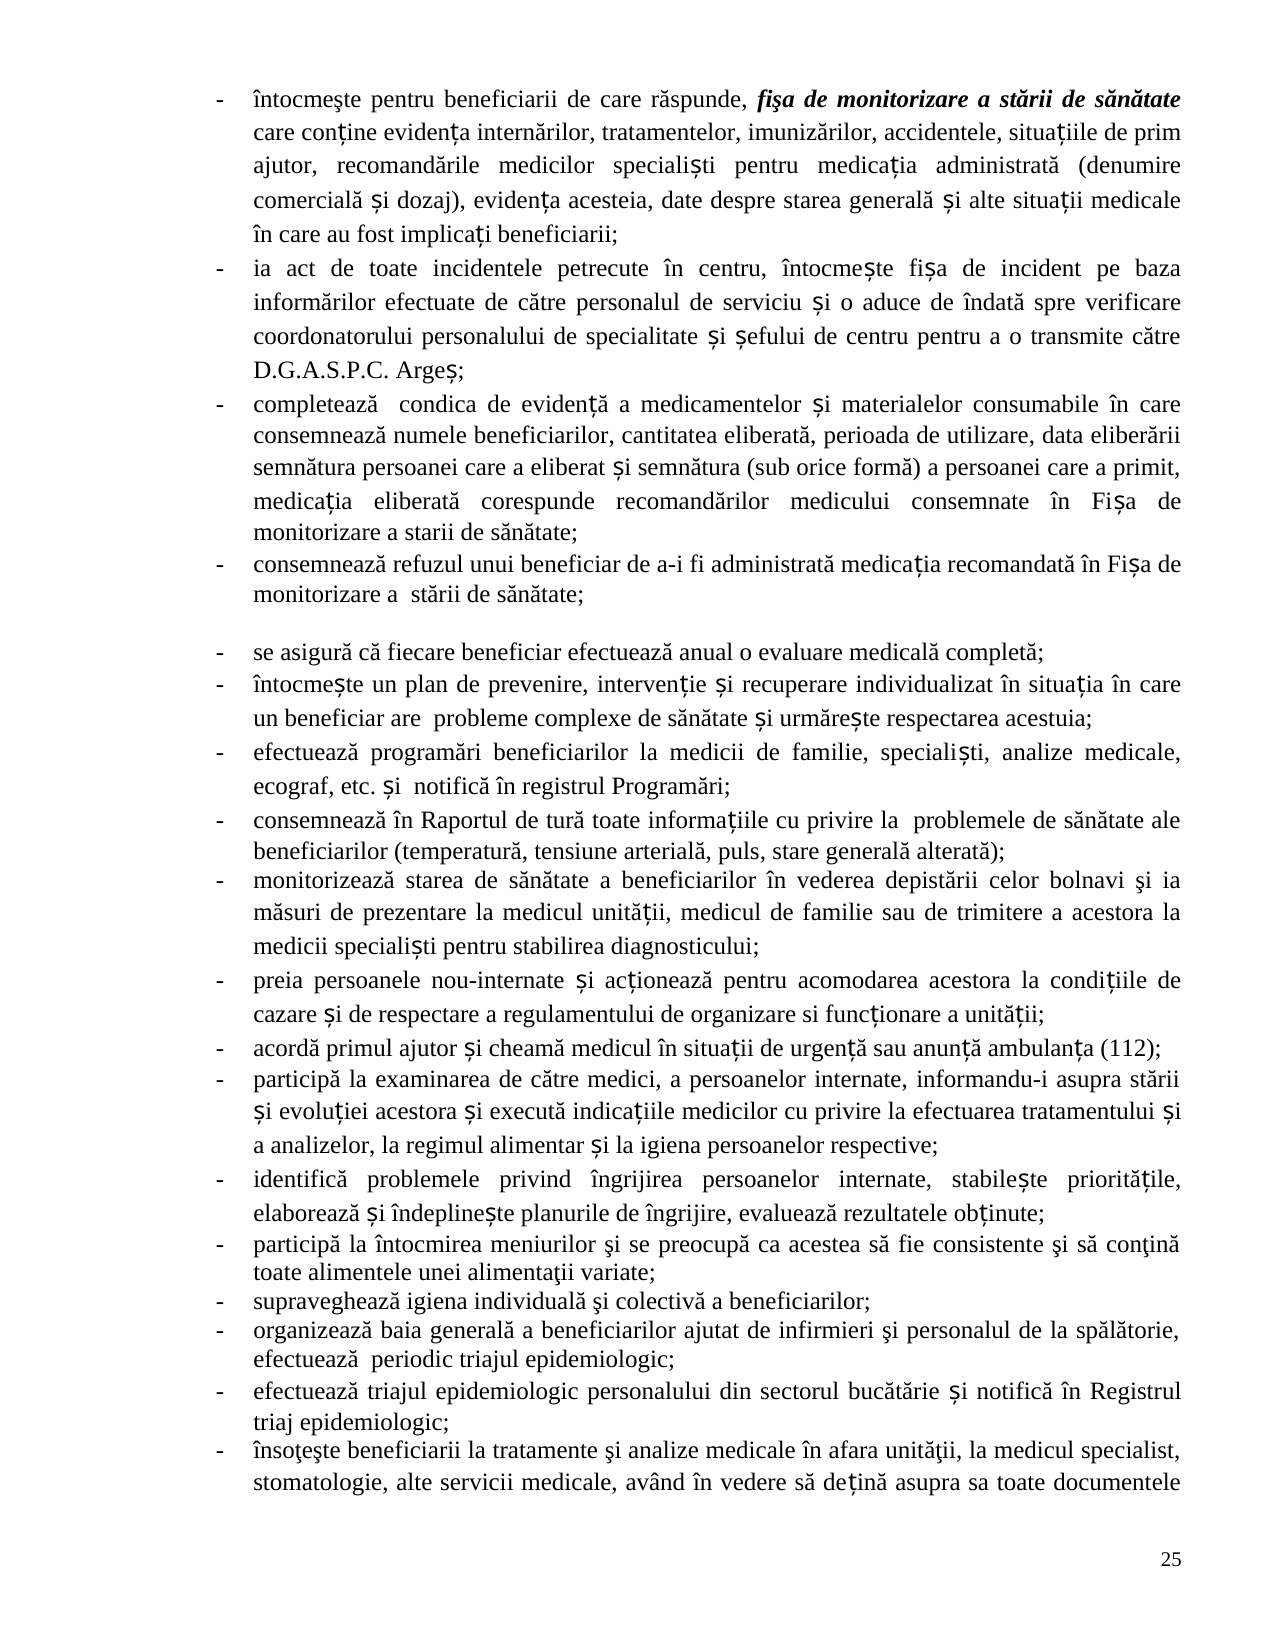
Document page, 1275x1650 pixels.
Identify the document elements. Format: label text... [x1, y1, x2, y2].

list întocmește un plan de prevenire, intervenție și recuperare individualizat în situația în care un beneficiar are probleme complexe de sănătate și urmărește respectarea acestuia; [216, 666, 1181, 734]
list completează condica de evidență a medicamentelor și materialelor consumabile în care consemnează numele beneficiarilor, cantitatea eliberată, perioada de utilizare, data eliberării semnătura persoanei care a eliberat și semnătura (sub orice formă) a persoanei care a primit, medicația eliberată corespunde recomandărilor medicului consemnate în Fișa de monitorizare a starii de sănătate; [216, 386, 1181, 545]
list acordă primul ajutor și cheamă medicul în situații de urgență sau anunță ambulanța (112); [216, 1030, 1181, 1064]
list identifică problemele privind îngrijirea persoanelor internate, stabilește prioritățile, elaborează și îndeplinește planurile de îngrijire, evaluează rezultatele obținute; [216, 1161, 1181, 1229]
list ia act de toate incidentele petrecute în centru, întocmește fișa de incident pe baza informărilor efectuate de către personalul de serviciu și o aduce de îndată spre verificare coordonatorului personalului de specialitate și șefului de centru pentru a o transmite către D.G.A.S.P.C. Argeș; [216, 249, 1181, 386]
list întocmeşte pentru beneficiarii de care răspunde, fişa de monitorizare a stării de sănătate care conține evidența internărilor, tratamentelor, imunizărilor, accidentele, situațiile de prim ajutor, recomandările medicilor specialiști pentru medicația administrată (denumire comercială și dozaj), evidența acesteia, date despre starea generală și alte situații medicale în care au fost implicați beneficiarii; [216, 84, 1181, 249]
list consemnează refuzul unui beneficiar de a-i fi administrată medicația recomandată în Fișa de monitorizare a stării de sănătate; [216, 545, 1181, 608]
list efectuează programări beneficiarilor la medicii de familie, specialiști, analize medicale, ecograf, etc. și notifică în registrul Programări; [216, 734, 1181, 802]
list supraveghează igiena individuală şi colectivă a beneficiarilor; [216, 1286, 1181, 1315]
list participă la întocmirea meniurilor şi se preocupă ca acestea să fie consistente şi să conţină toate alimentele unei alimentaţii variate; [216, 1229, 1181, 1286]
list participă la examinarea de către medici, a persoanelor internate, informandu-i asupra stării și evoluției acestora și execută indicațiile medicilor cu privire la efectuarea tratamentului și a analizelor, la regimul alimentar și la igiena persoanelor respective; [216, 1064, 1181, 1161]
list organizează baia generală a beneficiarilor ajutat de infirmieri şi personalul de la spălătorie, efectuează periodic triajul epidemiologic; [216, 1315, 1181, 1372]
list preia persoanele nou-internate și acționează pentru acomodarea acestora la condițiile de cazare și de respectare a regulamentului de organizare si funcționare a unității; [216, 962, 1181, 1030]
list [216, 1435, 1181, 1498]
list efectuează triajul epidemiologic personalului din sectorul bucătărie și notifică în Registrul triaj epidemiologic; [216, 1372, 1181, 1435]
list monitorizează starea de sănătate a beneficiarilor în vederea depistării celor bolnavi şi ia măsuri de prezentare la medicul unității, medicul de familie sau de trimitere a acestora la medicii specialiști pentru stabilirea diagnosticului; [216, 865, 1181, 962]
list se asigură că fiecare beneficiar efectuează anual o evaluare medicală completă; [216, 637, 1181, 666]
list consemnează în Raportul de tură toate informațiile cu privire la problemele de sănătate ale beneficiarilor (temperatură, tensiune arterială, puls, stare generală alterată); [216, 802, 1181, 865]
